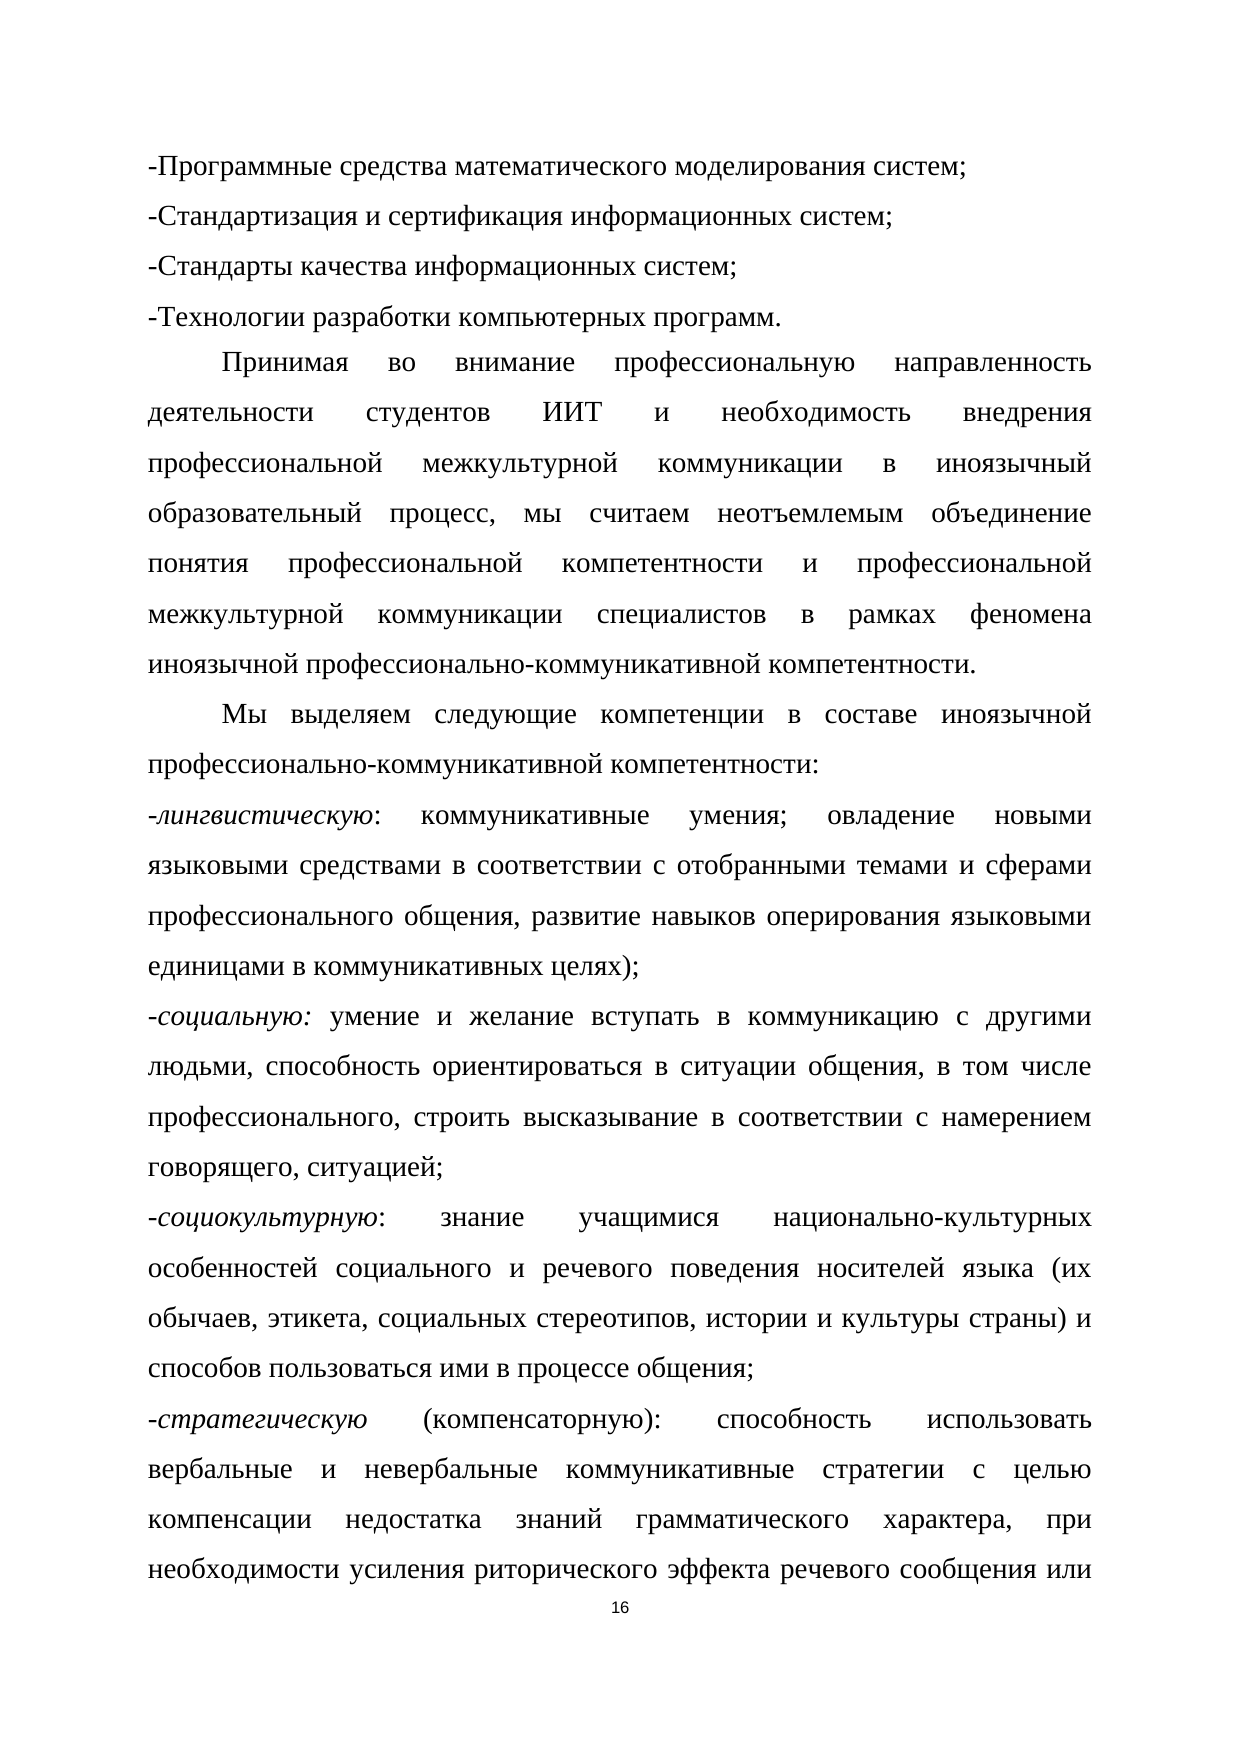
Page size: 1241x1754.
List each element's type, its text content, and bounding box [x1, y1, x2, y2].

text Мы выделяем следующие компетенции в составе иноязычной профессионально-коммуникативной компетентности: [148, 696, 1092, 780]
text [148, 1401, 1092, 1585]
text -лингвистическую: коммуникативные умения; овладение новыми языковыми средствами в соответствии с отобранными темами и сферами профессионального общения, развитие навыков оперирования языковыми единицами в коммуникативных целях); [148, 797, 1092, 981]
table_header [148, 148, 1152, 344]
text Принимая во внимание профессиональную направленность деятельности студентов ИИТ и необходимость внедрения профессиональной межкультурной коммуникации в иноязычный образовательный процесс, мы считаем неотъемлемым объединение понятия профессиональной компетентности и профессиональной межкультурной коммуникации специалистов в рамках феномена иноязычной профессионально-коммуникативной компетентности. [148, 344, 1092, 679]
text -социальную: умение и желание вступать в коммуникацию с другими людьми, способность ориентироваться в ситуации общения, в том числе профессионального, строить высказывание в соответствии с намерением говорящего, ситуацией; [148, 998, 1092, 1183]
text -социокультурную: знание учащимися национально-культурных особенностей социального и речевого поведения носителей языка (их обычаев, этикета, социальных стереотипов, истории и культуры страны) и способов пользоваться ими в процессе общения; [148, 1199, 1092, 1384]
